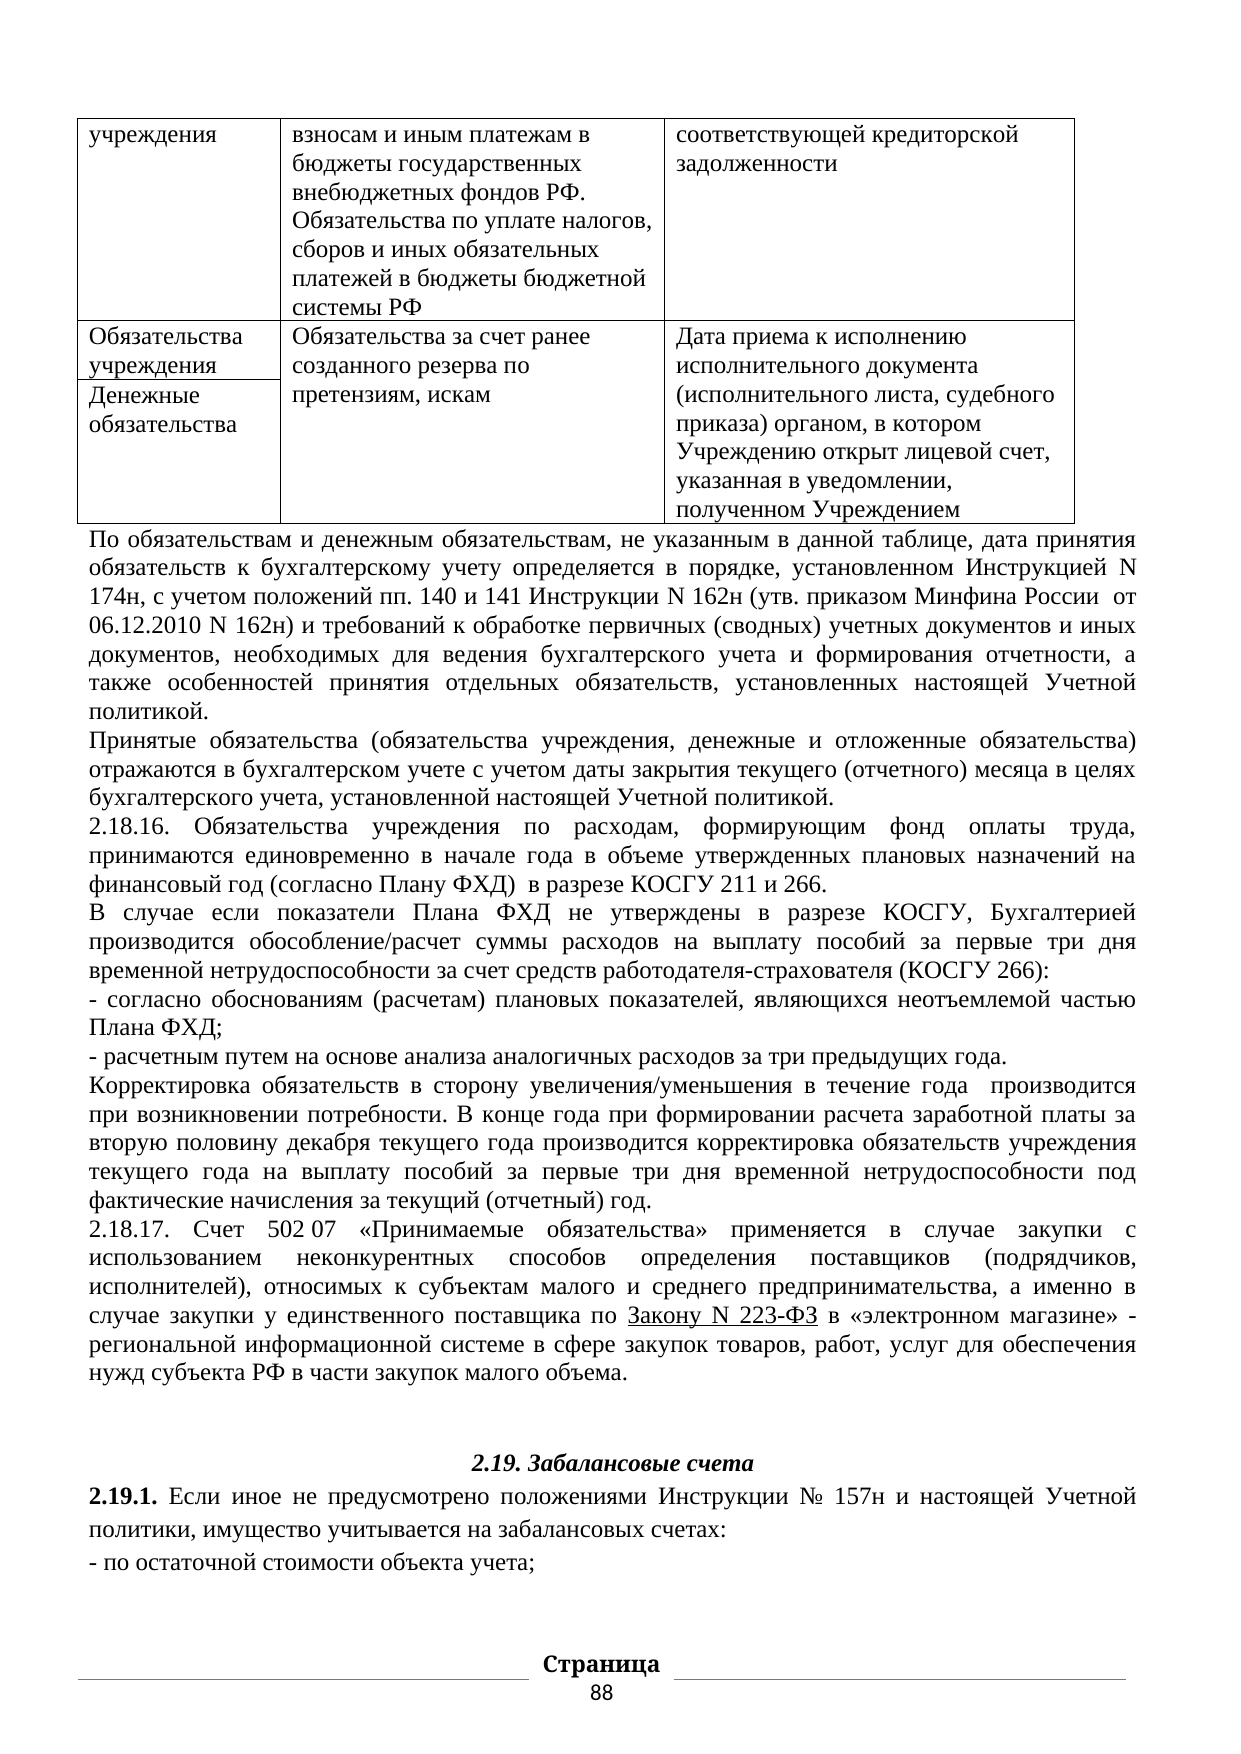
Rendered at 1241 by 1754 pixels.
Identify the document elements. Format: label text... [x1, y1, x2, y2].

text - по остаточной стоимости объекта учета; [89, 1547, 1137, 1576]
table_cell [78, 119, 280, 320]
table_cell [281, 119, 664, 320]
text В случае если показатели Плана ФХД не утверждены в разрезе КОСГУ, Бухгалтерией производится обособление/расчет суммы расходов на выплату пособий за первые три дня временной нетрудоспособности за счет средств работодателя-страхователя (КОСГУ 266): [89, 897, 1137, 984]
text - расчетным путем на основе анализа аналогичных расходов за три предыдущих года. [89, 1041, 1137, 1070]
text 2.19. Забалансовые счета [89, 1448, 1137, 1477]
table_cell Дата приема к исполнению исполнительного документа (исполнительного листа, судебного приказа) органом, в котором Учреждению открыт лицевой счет, указанная в уведомлении, полученном Учреждением [665, 321, 1074, 523]
text 2.19.1. Если иное не предусмотрено положениями Инструкции № 157н и настоящей Учетной политики, имущество учитывается на забалансовых счетах: [89, 1481, 1137, 1543]
table_cell Обязательства за счет ранее созданного резерва по претензиям, искам [281, 321, 664, 523]
text Корректировка обязательств в сторону увеличения/уменьшения в течение года производится при возникновении потребности. В конце года при формировании расчета заработной платы за вторую половину декабря текущего года производится корректировка обязательств учреждения текущего года на выплату пособий за первые три дня временной нетрудоспособности под фактические начисления за текущий (отчетный) год. [89, 1070, 1137, 1214]
table_cell Денежные обязательства [78, 380, 280, 523]
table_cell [665, 119, 1074, 320]
text 2.18.16. Обязательства учреждения по расходам, формирующим фонд оплаты труда, принимаются единовременно в начале года в объеме утвержденных плановых назначений на финансовый год (согласно Плану ФХД) в разрезе КОСГУ 211 и 266. [89, 811, 1137, 897]
text - согласно обоснованиям (расчетам) плановых показателей, являющихся неотъемлемой частью Плана ФХД; [89, 984, 1137, 1041]
text 2.18.17. Счет 502 07 «Принимаемые обязательства» применяется в случае закупки с использованием неконкурентных способов определения поставщиков (подрядчиков, исполнителей), относимых к субъектам малого и среднего предпринимательства, а именно в случае закупки у единственного поставщика по Закону N 223-ФЗ в «электронном магазине» - региональной информационной системе в сфере закупок товаров, работ, услуг для обеспечения нужд субъекта РФ в части закупок малого объема. [89, 1214, 1137, 1386]
text Принятые обязательства (обязательства учреждения, денежные и отложенные обязательства) отражаются в бухгалтерском учете с учетом даты закрытия текущего (отчетного) месяца в целях бухгалтерского учета, установленной настоящей Учетной политикой. [89, 725, 1137, 811]
table_cell Обязательства учреждения [78, 321, 280, 379]
text По обязательствам и денежным обязательствам, не указанным в данной таблице, дата принятия обязательств к бухгалтерскому учету определяется в порядке, установленном Инструкцией N 174н, с учетом положений пп. 140 и 141 Инструкции N 162н (утв. приказом Минфина России от 06.12.2010 N 162н) и требований к обработке первичных (сводных) учетных документов и иных документов, необходимых для ведения бухгалтерского учета и формирования отчетности, а также особенностей принятия отдельных обязательств, установленных настоящей Учетной политикой. [89, 524, 1137, 725]
